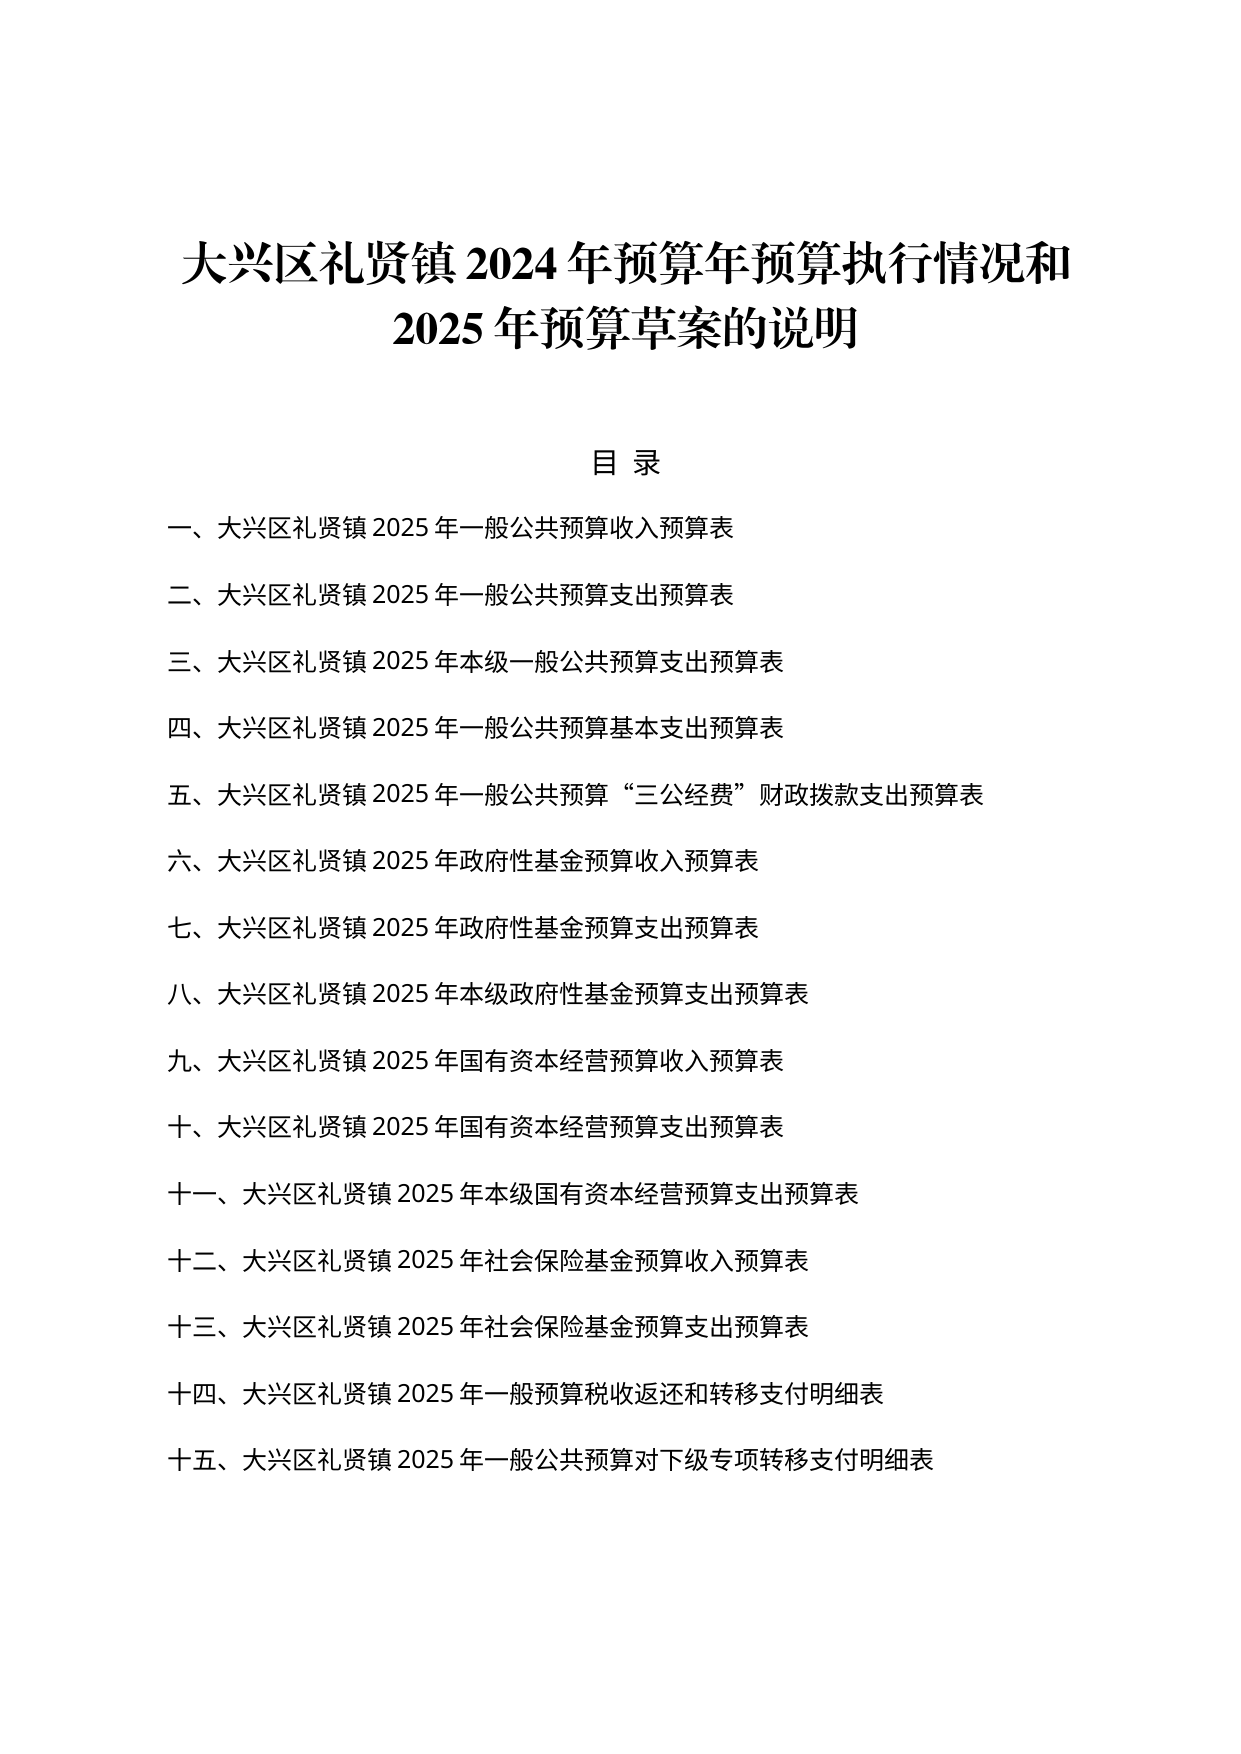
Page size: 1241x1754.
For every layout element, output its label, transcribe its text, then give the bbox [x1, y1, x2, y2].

table_cell 十、大兴区礼贤镇2025年国有资本经营预算支出预算表 [165, 1092, 1089, 1158]
table_cell 七、大兴区礼贤镇2025年政府性基金预算支出预算表 [165, 892, 1089, 959]
table_cell 八、大兴区礼贤镇2025年本级政府性基金预算支出预算表 [165, 959, 1089, 1025]
table_cell 九、大兴区礼贤镇2025年国有资本经营预算收入预算表 [165, 1025, 1089, 1092]
table_cell 十四、大兴区礼贤镇2025年一般预算税收返还和转移支付明细表 [165, 1358, 1089, 1425]
text 目 录 [165, 428, 1087, 493]
table_header 一、大兴区礼贤镇2025年一般公共预算收入预算表 [165, 493, 1089, 559]
text 大兴区礼贤镇2024年预算年预算执行情况和2025年预算草案的说明 [165, 233, 1087, 363]
table_cell 四、大兴区礼贤镇2025年一般公共预算基本支出预算表 [165, 693, 1089, 759]
table_cell 十二、大兴区礼贤镇2025年社会保险基金预算收入预算表 [165, 1225, 1089, 1292]
table_cell 五、大兴区礼贤镇2025年一般公共预算“三公经费”财政拨款支出预算表 [165, 759, 1089, 826]
table_cell 十五、大兴区礼贤镇2025年一般公共预算对下级专项转移支付明细表 [165, 1425, 1089, 1491]
table_cell 二、大兴区礼贤镇2025年一般公共预算支出预算表 [165, 560, 1089, 626]
table_cell 十一、大兴区礼贤镇2025年本级国有资本经营预算支出预算表 [165, 1159, 1089, 1225]
table_cell 十三、大兴区礼贤镇2025年社会保险基金预算支出预算表 [165, 1292, 1089, 1358]
table_cell 三、大兴区礼贤镇2025年本级一般公共预算支出预算表 [165, 626, 1089, 693]
table_cell 六、大兴区礼贤镇2025年政府性基金预算收入预算表 [165, 826, 1089, 892]
